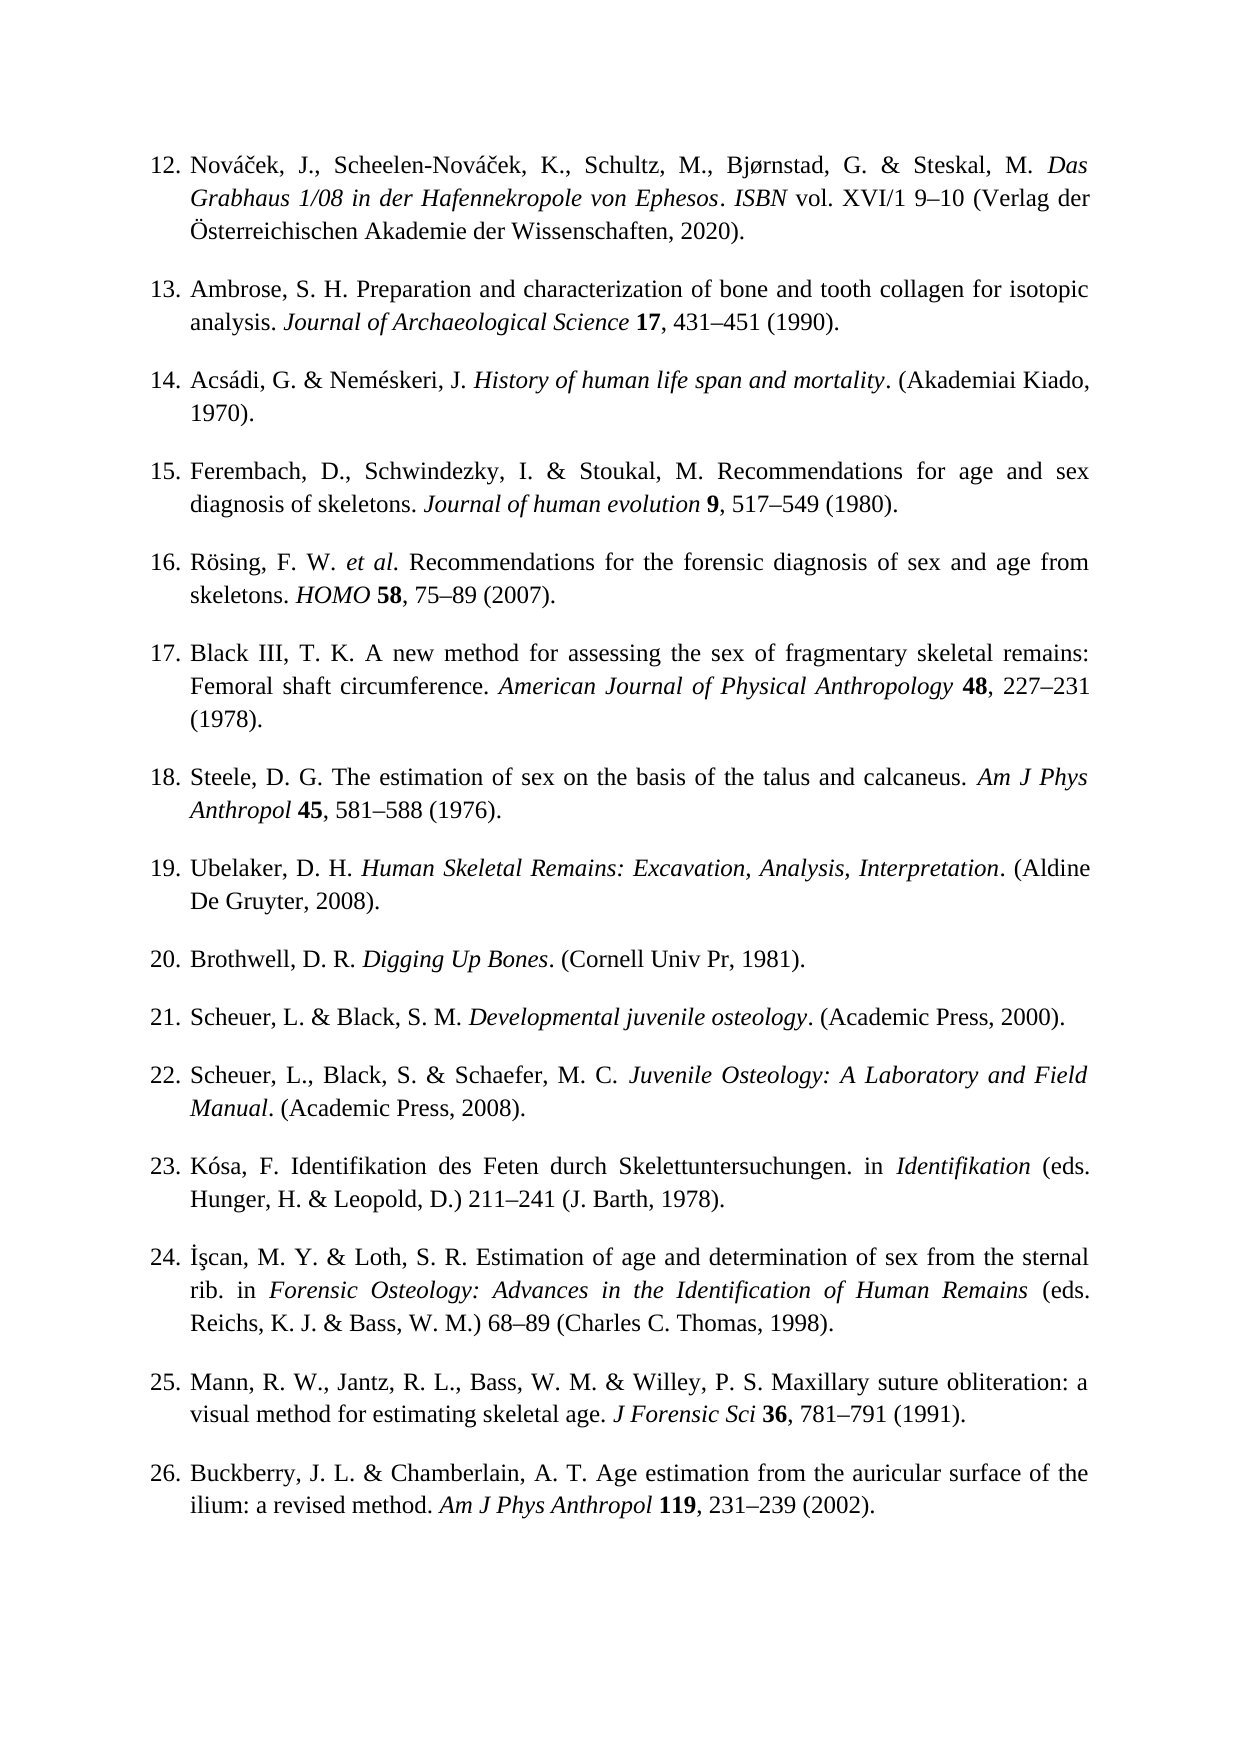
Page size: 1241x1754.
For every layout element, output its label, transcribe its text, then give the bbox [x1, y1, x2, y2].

text 19. Ubelaker, D. H. Human Skeletal Remains: Excavation, Analysis, Interpretation. (Aldine De Gruyter, 2008). [150, 853, 1090, 915]
text 23. Kósa, F. Identifikation des Feten durch Skelettuntersuchungen. in Identifikation (eds. Hunger, H. & Leopold, D.) 211–241 (J. Barth, 1978). [150, 1151, 1090, 1213]
text 21. Scheuer, L. & Black, S. M. Developmental juvenile osteology. (Academic Press, 2000). [150, 1002, 1090, 1031]
text 15. Ferembach, D., Schwindezky, I. & Stoukal, M. Recommendations for age and sex diagnosis of skeletons. Journal of human evolution 9, 517–549 (1980). [150, 456, 1090, 518]
text 20. Brothwell, D. R. Digging Up Bones. (Cornell Univ Pr, 1981). [150, 944, 1090, 973]
text 25. Mann, R. W., Jantz, R. L., Bass, W. M. & Willey, P. S. Maxillary suture obliteration: a visual method for estimating skeletal age. J Forensic Sci 36, 781–791 (1991). [150, 1367, 1090, 1428]
text 14. Acsádi, G. & Neméskeri, J. History of human life span and mortality. (Akademiai Kiado, 1970). [150, 365, 1090, 427]
text 24. İşcan, M. Y. & Loth, S. R. Estimation of age and determination of sex from the sternal rib. in Forensic Osteology: Advances in the Identification of Human Remains (eds. Reichs, K. J. & Bass, W. M.) 68–89 (Charles C. Thomas, 1998). [150, 1242, 1090, 1337]
text 12. Nováček, J., Scheelen-Nováček, K., Schultz, M., Bjørnstad, G. & Steskal, M. Das Grabhaus 1/08 in der Hafennekropole von Ephesos. ISBN vol. XVI/1 9–10 (Verlag der Österreichischen Akademie der Wissenschaften, 2020). [150, 150, 1090, 245]
text 26. Buckberry, J. L. & Chamberlain, A. T. Age estimation from the auricular surface of the ilium: a revised method. Am J Phys Anthropol 119, 231–239 (2002). [150, 1458, 1090, 1519]
text 13. Ambrose, S. H. Preparation and characterization of bone and tooth collagen for isotopic analysis. Journal of Archaeological Science 17, 431–451 (1990). [150, 274, 1090, 336]
text 18. Steele, D. G. The estimation of sex on the basis of the talus and calcaneus. Am J Phys Anthropol 45, 581–588 (1976). [150, 762, 1090, 824]
text 16. Rösing, F. W. et al. Recommendations for the forensic diagnosis of sex and age from skeletons. HOMO 58, 75–89 (2007). [150, 547, 1090, 609]
text 17. Black III, T. K. A new method for assessing the sex of fragmentary skeletal remains: Femoral shaft circumference. American Journal of Physical Anthropology 48, 227–231 (1978). [150, 638, 1090, 733]
text 22. Scheuer, L., Black, S. & Schaefer, M. C. Juvenile Osteology: A Laboratory and Field Manual. (Academic Press, 2008). [150, 1060, 1090, 1122]
